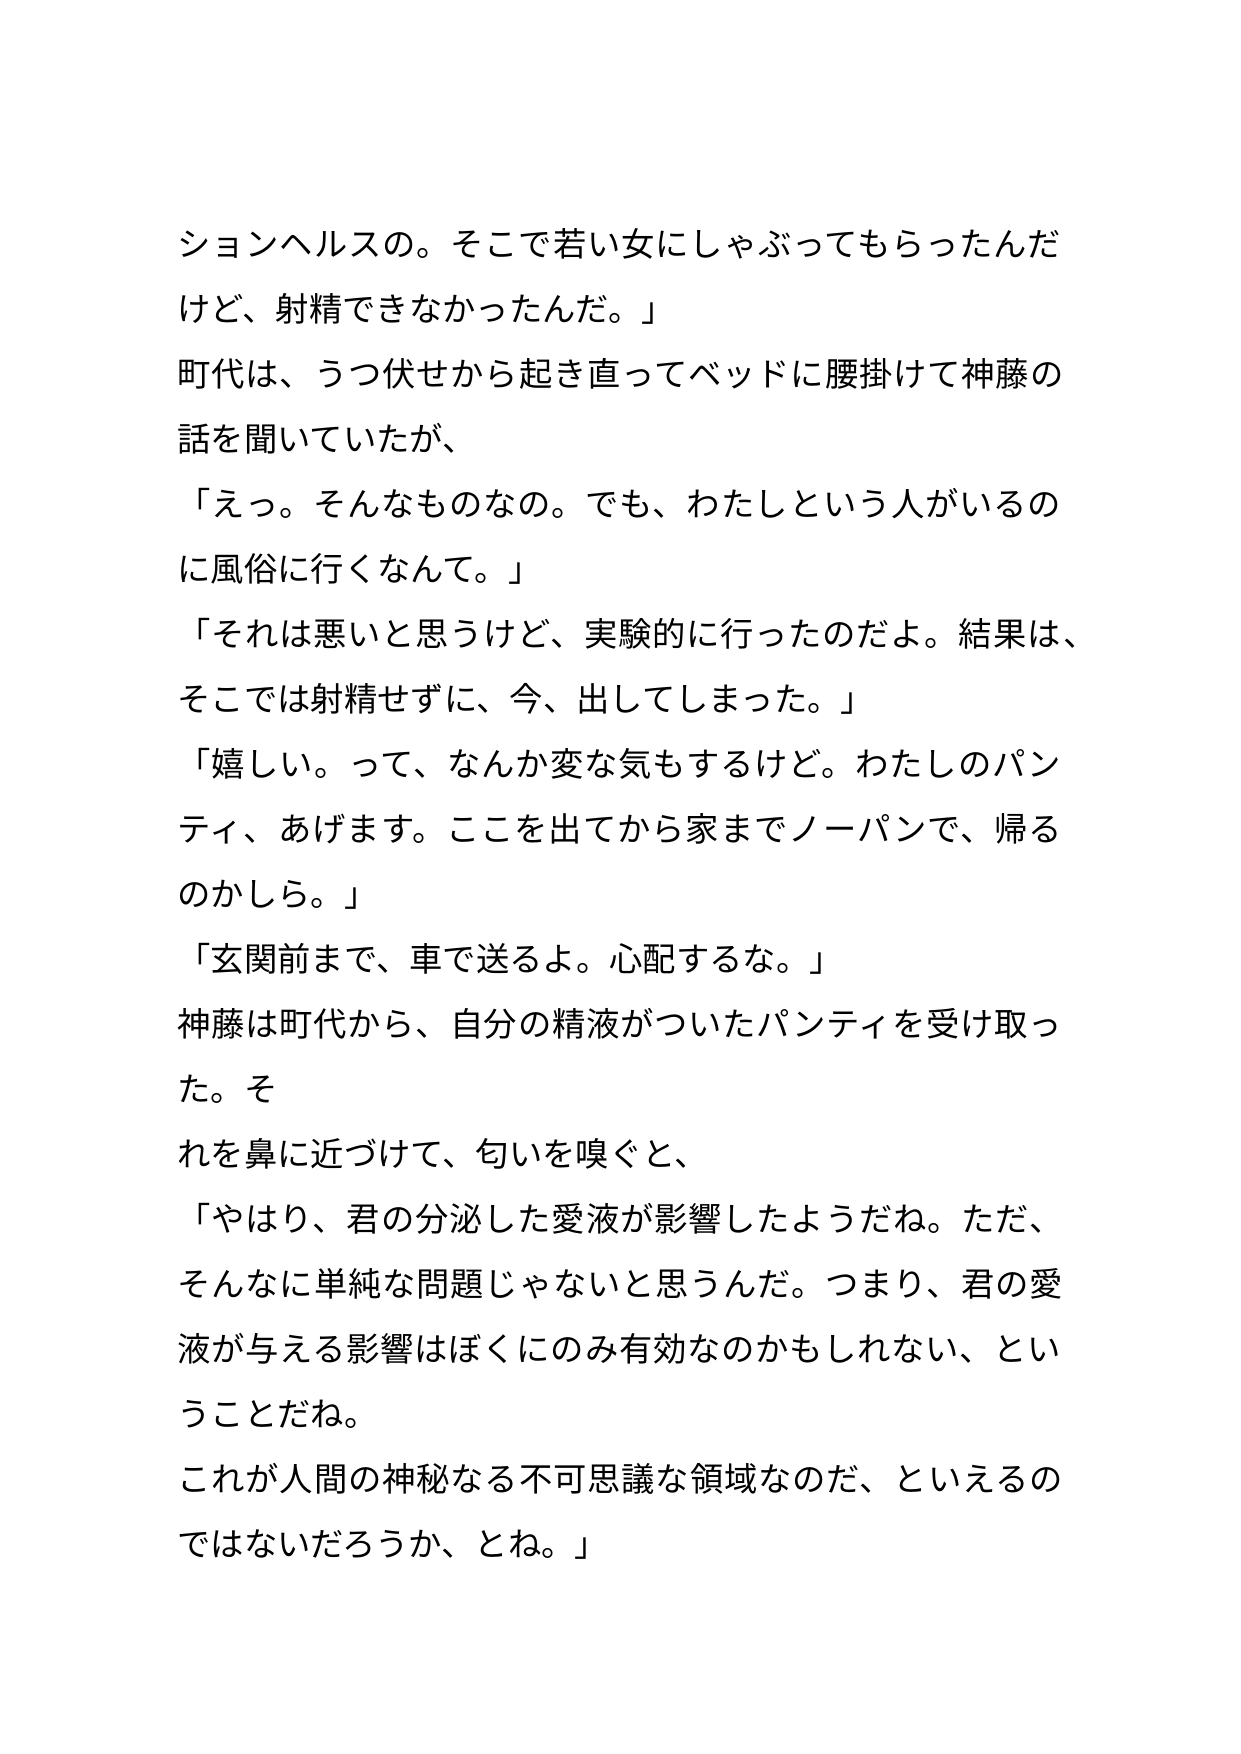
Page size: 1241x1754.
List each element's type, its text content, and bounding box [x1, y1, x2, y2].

text 「それは悪いと思うけど、実験的に行ったのだよ。結果は、そこでは射精せずに、今、出してしまった。」 [177, 599, 1063, 729]
text 「嬉しい。って、なんか変な気もするけど。わたしのパンティ、あげます。ここを出てから家までノーパンで、帰るのかしら。」 [177, 729, 1063, 924]
text 「えっ。そんなものなの。でも、わたしという人がいるのに風俗に行くなんて。」 [177, 469, 1063, 599]
text 「やはり、君の分泌した愛液が影響したようだね。ただ、そんなに単純な問題じゃないと思うんだ。つまり、君の愛液が与える影響はぼくにのみ有効なのかもしれない、ということだね。 [177, 1184, 1063, 1444]
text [177, 209, 1063, 339]
text これが人間の神秘なる不可思議な領域なのだ、といえるのではないだろうか、とね。」 [177, 1444, 1063, 1574]
text 「玄関前まで、車で送るよ。心配するな。」 [177, 924, 1063, 989]
text 神藤は町代から、自分の精液がついたパンティを受け取った。そ [177, 989, 1063, 1119]
text れを鼻に近づけて、匂いを嗅ぐと、 [177, 1119, 1063, 1184]
text 町代は、うつ伏せから起き直ってベッドに腰掛けて神藤の話を聞いていたが、 [177, 339, 1063, 469]
